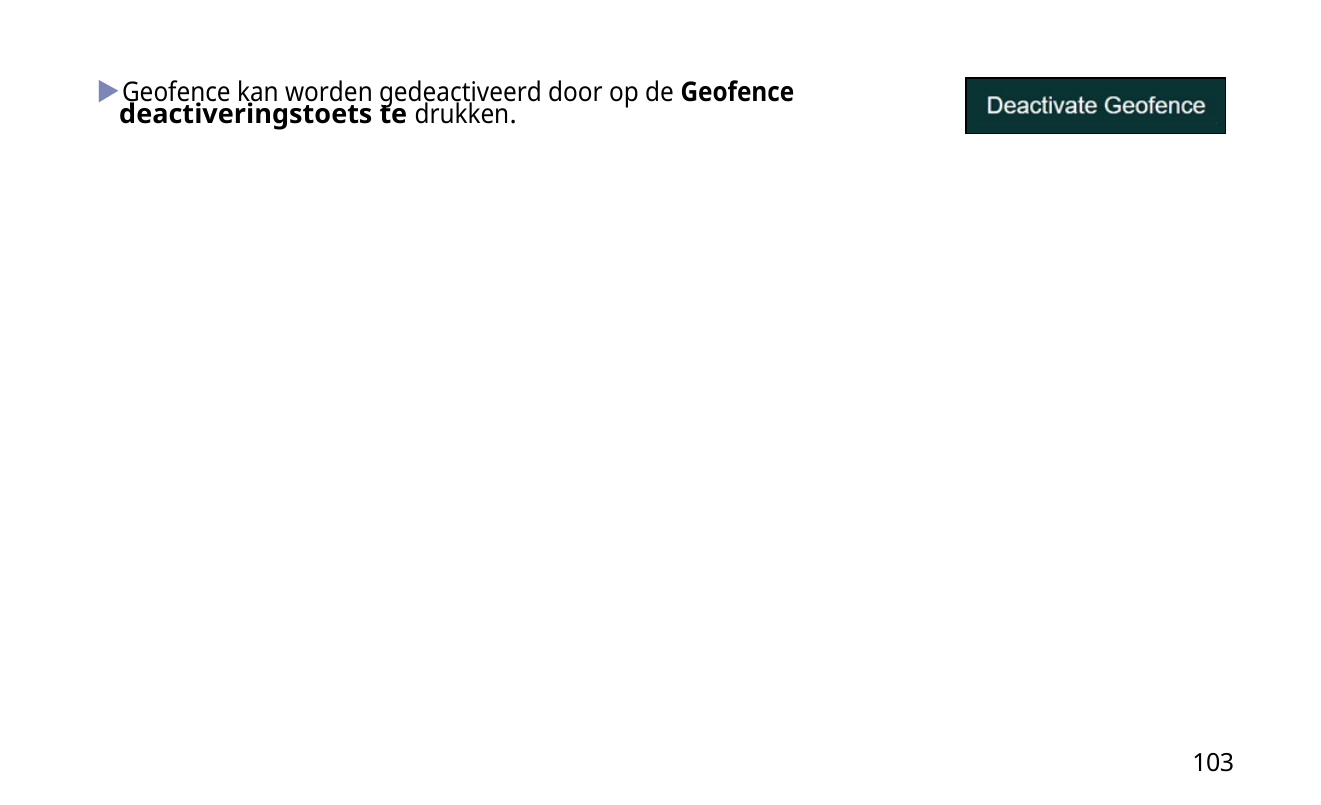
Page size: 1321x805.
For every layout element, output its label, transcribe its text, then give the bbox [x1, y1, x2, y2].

picture [967, 79, 1225, 133]
list Geofence kan worden gedeactiveerd door op de Geofence deactiveringstoets te drukken. [96, 81, 866, 131]
